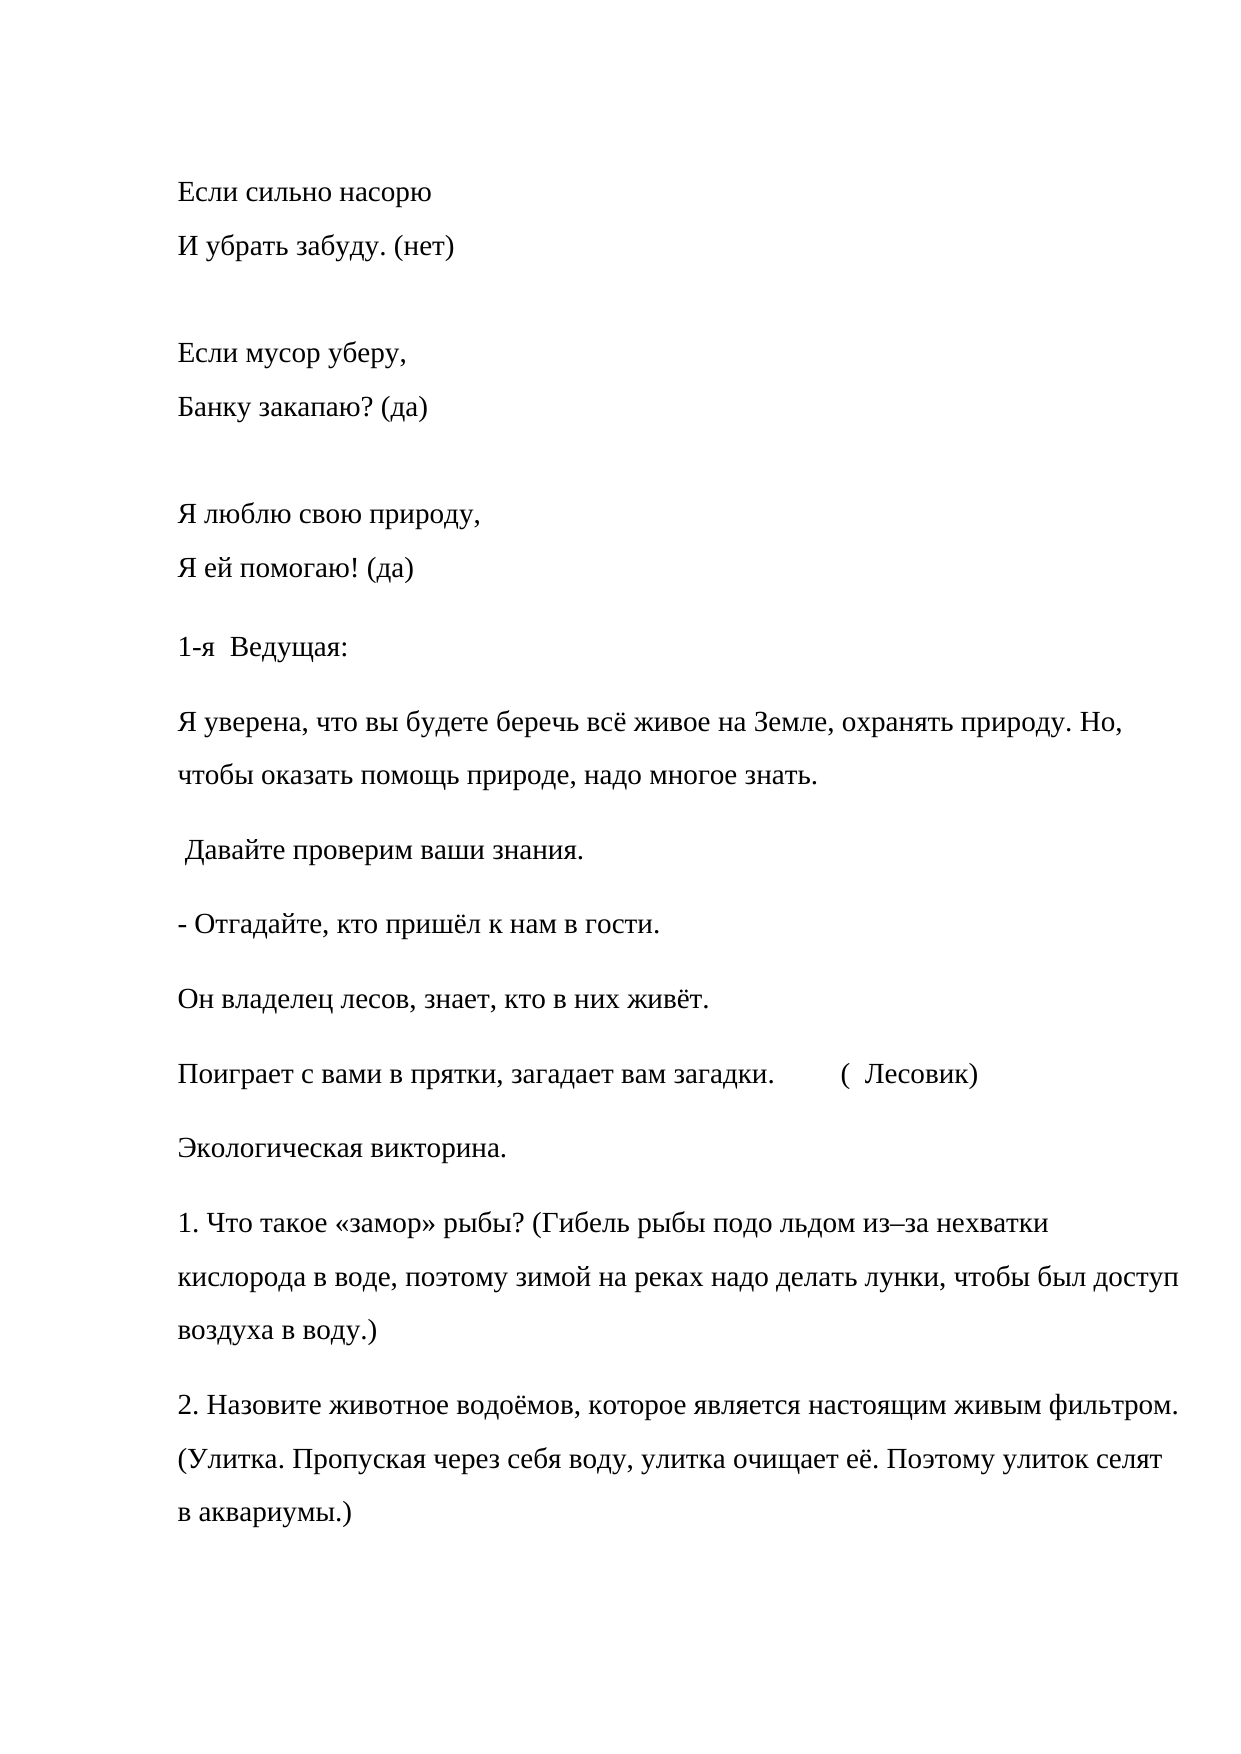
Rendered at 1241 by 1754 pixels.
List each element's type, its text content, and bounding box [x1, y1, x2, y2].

text Я уверена, что вы будете беречь всё живое на Земле, охранять природу. Но, чтобы оказать помощь природе, надо многое знать. [177, 701, 1181, 791]
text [177, 118, 1152, 584]
text Он владелец лесов, знает, кто в них живёт. [177, 979, 1181, 1015]
text 1. Что такое «замор» рыбы? (Гибель рыбы подо льдом из–за нехватки кислорода в воде, поэтому зимой на реках надо делать лунки, чтобы был доступ воздуха в воду.) [177, 1203, 1181, 1346]
text Экологическая викторина. [177, 1128, 1181, 1164]
text 2. Назовите животное водоёмов, которое является настоящим живым фильтром. (Улитка. Пропуская через себя воду, улитка очищает её. Поэтому улиток селят в аквариумы.) [177, 1385, 1181, 1528]
text 1-я Ведущая: [177, 627, 1181, 663]
text Поиграет с вами в прятки, загадает вам загадки. ( Лесовик) [177, 1053, 1181, 1089]
text Давайте проверим ваши знания. [177, 830, 1181, 866]
text - Отгадайте, кто пришёл к нам в гости. [177, 904, 1181, 940]
